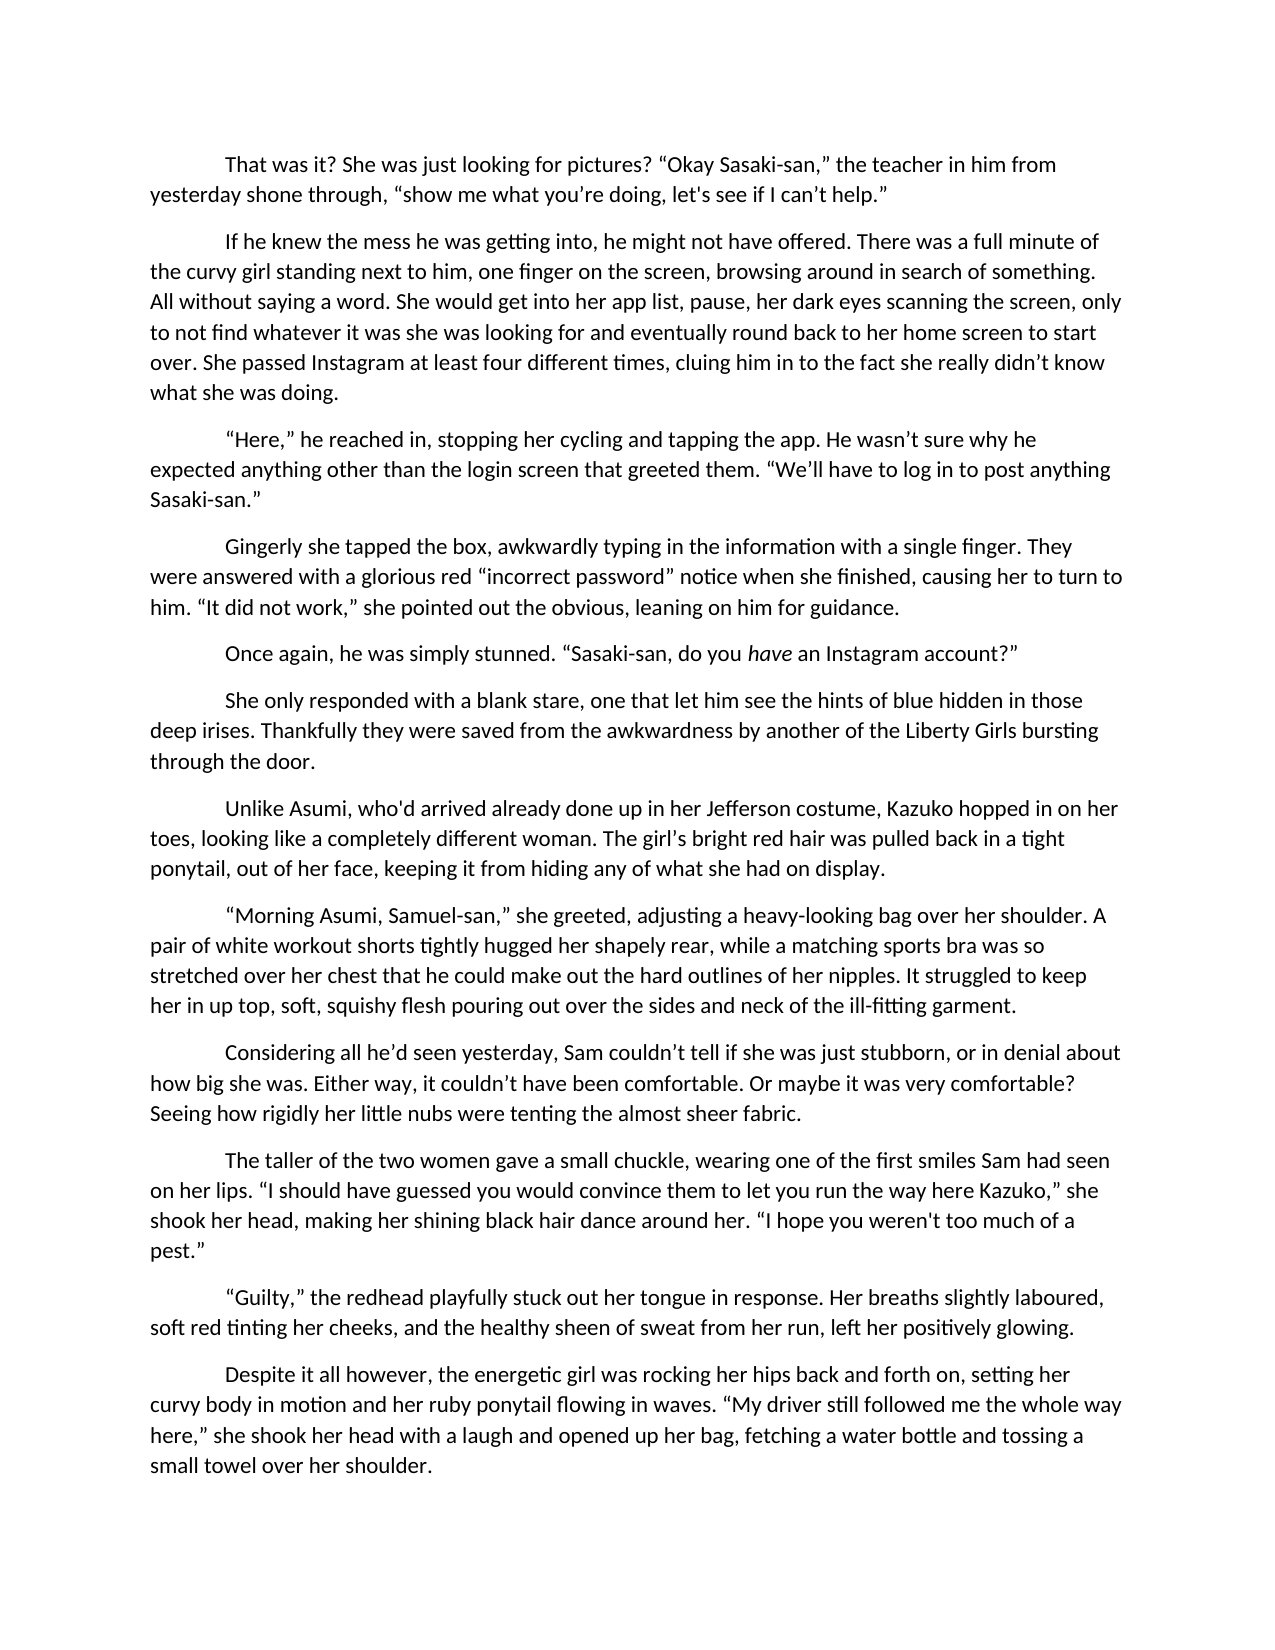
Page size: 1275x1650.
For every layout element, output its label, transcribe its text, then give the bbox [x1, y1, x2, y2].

text Once again, he was simply stunned. “Sasaki-san, do you have an Instagram account?” [150, 639, 1125, 668]
text Despite it all however, the energetic girl was rocking her hips back and forth on, setting her curvy body in motion and her ruby ponytail flowing in waves. “My driver still followed me the whole way here,” she shook her head with a laugh and opened up her bag, fetching a water bottle and tossing a small towel over her shoulder. [150, 1360, 1125, 1479]
text “Here,” he reached in, stopping her cycling and tapping the app. He wasn’t sure why he expected anything other than the login screen that greeted them. “We’ll have to log in to post anything Sasaki-san.” [150, 425, 1125, 513]
text That was it? She was just looking for pictures? “Okay Sasaki-san,” the teacher in him from yesterday shone through, “show me what you’re doing, let's see if I can’t help.” [150, 150, 1125, 208]
text If he knew the mess he was getting into, he might not have offered. There was a full minute of the curvy girl standing next to him, one finger on the screen, browsing around in search of something. All without saying a word. She would get into her app list, pause, her dark eyes scanning the screen, only to not find whatever it was she was looking for and eventually round back to her home screen to start over. She passed Instagram at least four different times, cluing him in to the fact she really didn’t know what she was doing. [150, 227, 1125, 406]
text She only responded with a blank stare, one that let him see the hints of blue hidden in those deep irises. Thankfully they were saved from the awkwardness by another of the Liberty Girls bursting through the door. [150, 686, 1125, 775]
text Unlike Asumi, who'd arrived already done up in her Jefferson costume, Kazuko hopped in on her toes, looking like a completely different woman. The girl’s bright red hair was pulled back in a tight ponytail, out of her face, keeping it from hiding any of what she had on display. [150, 794, 1125, 882]
text Considering all he’d seen yesterday, Sam couldn’t tell if she was just stubborn, or in denial about how big she was. Either way, it couldn’t have been comfortable. Or maybe it was very comfortable? Seeing how rigidly her little nubs were tenting the almost sheer fabric. [150, 1038, 1125, 1127]
text Gingerly she tapped the box, awkwardly typing in the information with a single finger. They were answered with a glorious red “incorrect password” notice when she finished, causing her to turn to him. “It did not work,” she pointed out the obvious, leaning on him for guidance. [150, 532, 1125, 621]
text “Morning Asumi, Samuel-san,” she greeted, adjusting a heavy-looking bag over her shoulder. A pair of white workout shorts tightly hugged her shapely rear, while a matching sports bra was so stretched over her chest that he could make out the hard outlines of her nipples. It struggled to keep her in up top, soft, squishy flesh pouring out over the sides and neck of the ill-fitting garment. [150, 901, 1125, 1020]
text The taller of the two women gave a small chuckle, wearing one of the first smiles Sam had seen on her lips. “I should have guessed you would convince them to let you run the way here Kazuko,” she shook her head, making her shining black hair dance around her. “I hope you weren't too much of a pest.” [150, 1146, 1125, 1264]
text “Guilty,” the redhead playfully stuck out her tongue in response. Her breaths slightly laboured, soft red tinting her cheeks, and the healthy sheen of sweat from her run, left her positively glowing. [150, 1283, 1125, 1342]
